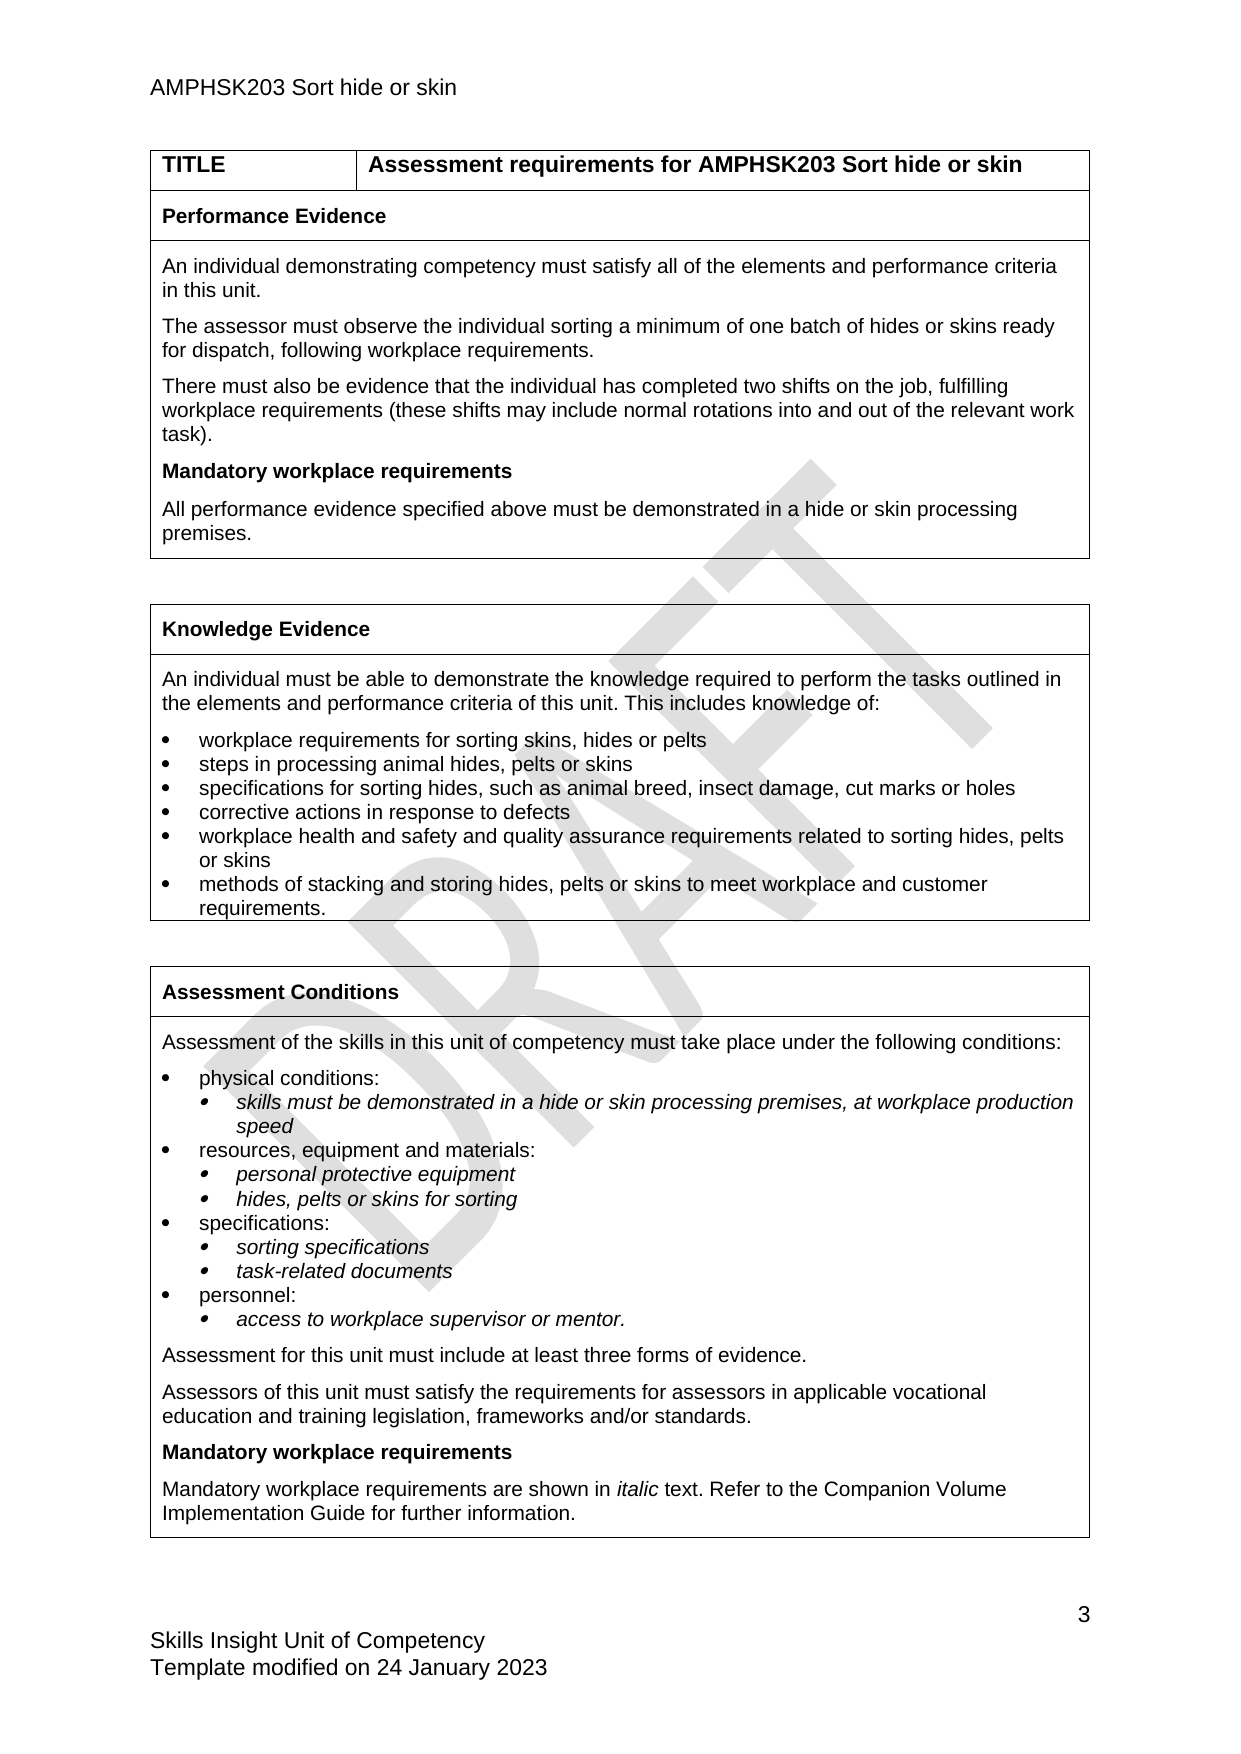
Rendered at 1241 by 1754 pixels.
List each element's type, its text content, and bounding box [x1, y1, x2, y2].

table_cell Assessment of the skills in this unit of competency must take place under the following conditions: physical conditions: skills must be demonstrated in a hide or skin processing premises, at workplace production speed resources, equipment and materials: personal protective equipment hides, pelts or skins for sorting specifications: sorting specifications task-related documents personnel: access to workplace supervisor or mentor. Assessment for this unit must include at least three forms of evidence. Assessors of this unit must satisfy the requirements for assessors in applicable vocational education and training legislation, frameworks and/or standards. Mandatory workplace requirements Mandatory workplace requirements are shown in italic text. Refer to the Companion Volume Implementation Guide for further information. [151, 1017, 1089, 1537]
table_header TITLE [151, 151, 356, 190]
table_cell An individual demonstrating competency must satisfy all of the elements and performance criteria in this unit. The assessor must observe the individual sorting a minimum of one batch of hides or skins ready for dispatch, following workplace requirements. There must also be evidence that the individual has completed two shifts on the job, fulfilling workplace requirements (these shifts may include normal rotations into and out of the relevant work task). Mandatory workplace requirements All performance evidence specified above must be demonstrated in a hide or skin processing premises. [151, 241, 1089, 558]
table_header Assessment requirements for AMPHSK203 Sort hide or skin [357, 151, 1089, 190]
table_cell An individual must be able to demonstrate the knowledge required to perform the tasks outlined in the elements and performance criteria of this unit. This includes knowledge of: workplace requirements for sorting skins, hides or pelts steps in processing animal hides, pelts or skins specifications for sorting hides, such as animal breed, insect damage, cut marks or holes corrective actions in response to defects workplace health and safety and quality assurance requirements related to sorting hides, pelts or skins methods of stacking and storing hides, pelts or skins to meet workplace and customer requirements. [151, 655, 1089, 920]
table_header Assessment Conditions [151, 967, 1089, 1016]
table_cell Performance Evidence [151, 191, 1089, 240]
table_header Knowledge Evidence [151, 605, 1089, 654]
